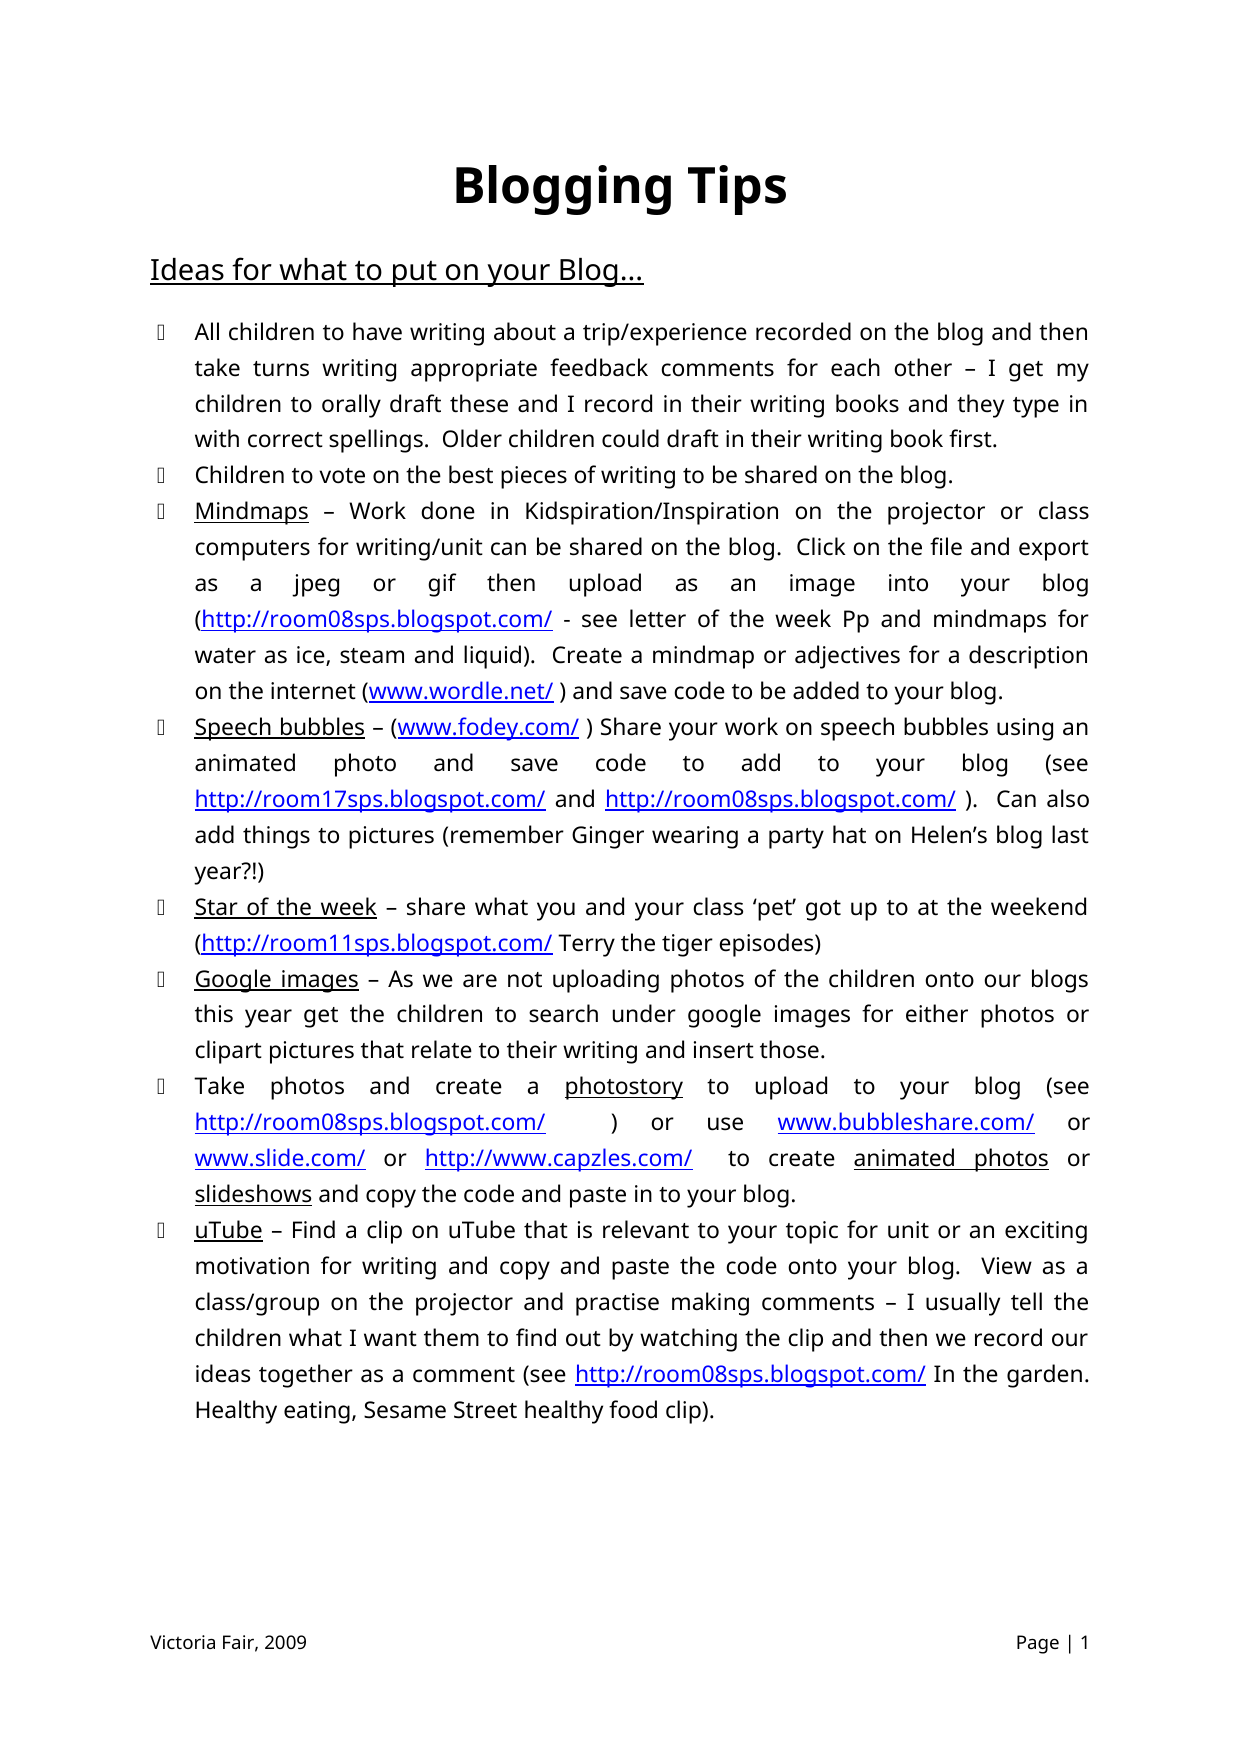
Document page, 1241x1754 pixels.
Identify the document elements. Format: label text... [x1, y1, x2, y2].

list All children to have writing about a trip/experience recorded on the blog and then take turns writing appropriate feedback comments for each other – I get my children to orally draft these and I record in their writing books and they type in with correct spellings. Older children could draft in their writing book first. [157, 316, 1090, 455]
list Star of the week – share what you and your class ‘pet’ got up to at the weekend (http://room11sps.blogspot.com/ Terry the tiger episodes) [157, 891, 1090, 958]
list Take photos and create a photostory to upload to your blog (see http://room08sps.blogspot.com/ ) or use www.bubbleshare.com/ or www.slide.com/ or http://www.capzles.com/ to create animated photos or slideshows and copy the code and paste in to your blog. [157, 1070, 1090, 1209]
list uTube – Find a clip on uTube that is relevant to your topic for unit or an exciting motivation for writing and copy and paste the code onto your blog. View as a class/group on the projector and practise making comments – I usually tell the children what I want them to find out by watching the clip and then we record our ideas together as a comment (see http://room08sps.blogspot.com/ In the garden. Healthy eating, Sesame Street healthy food clip). [157, 1214, 1090, 1425]
list Speech bubbles – (www.fodey.com/ ) Share your work on speech bubbles using an animated photo and save code to add to your blog (see http://room17sps.blogspot.com/ and http://room08sps.blogspot.com/ ). Can also add things to pictures (remember Ginger wearing a party hat on Helen’s blog last year?!) [157, 711, 1090, 886]
text Blogging Tips [150, 150, 1090, 218]
list Children to vote on the best pieces of writing to be shared on the blog. [157, 459, 1090, 491]
list Google images – As we are not uploading photos of the children onto our blogs this year get the children to search under google images for either photos or clipart pictures that relate to their writing and insert those. [157, 962, 1090, 1066]
list Mindmaps – Work done in Kidspiration/Inspiration on the projector or class computers for writing/unit can be shared on the blog. Click on the file and export as a jpeg or gif then upload as an image into your blog (http://room08sps.blogspot.com/ - see letter of the week Pp and mindmaps for water as ice, steam and liquid). Create a mindmap or adjectives for a description on the internet (www.wordle.net/ ) and save code to be added to your blog. [157, 495, 1090, 706]
text Ideas for what to put on your Blog... [150, 249, 1090, 289]
